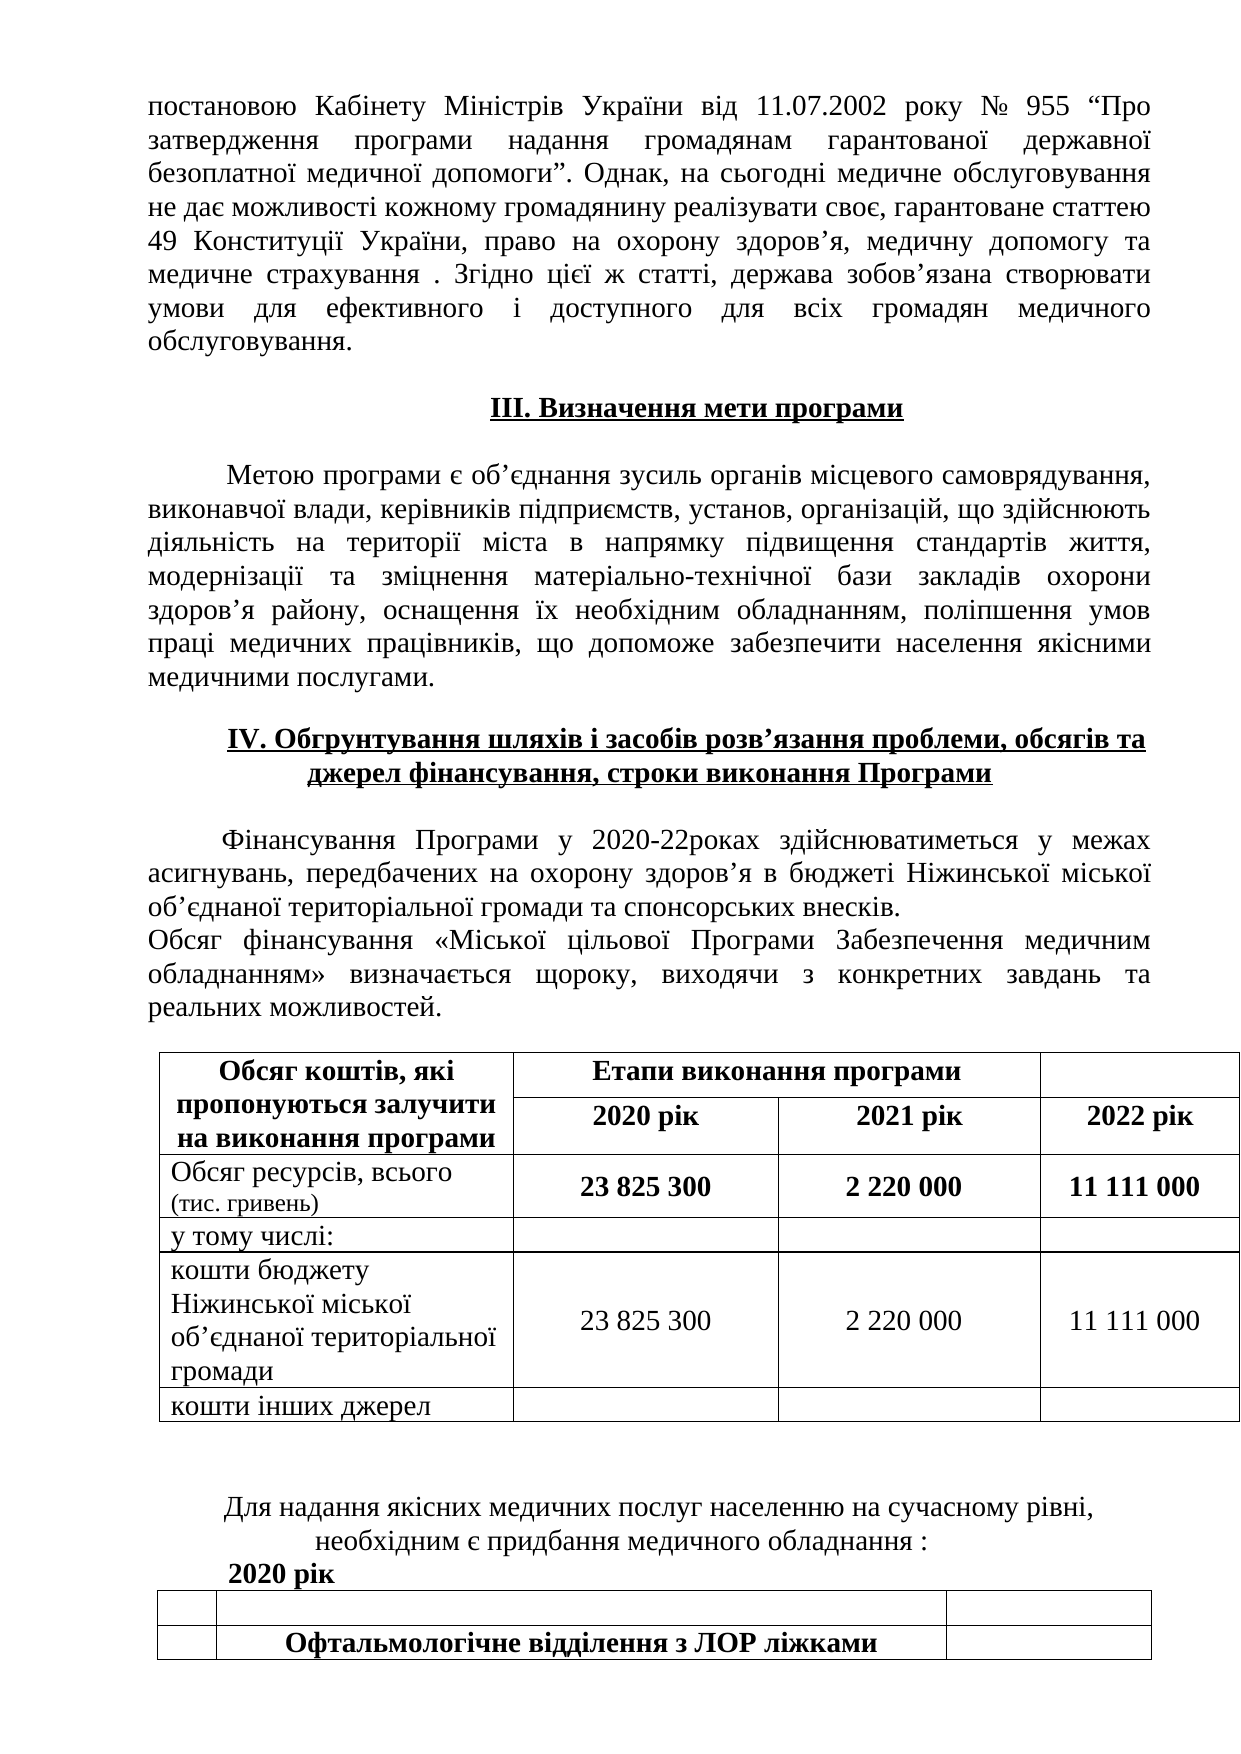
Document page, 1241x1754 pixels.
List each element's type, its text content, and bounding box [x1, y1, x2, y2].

table_cell 23 825 300 [514, 1253, 778, 1387]
table_cell 23 825 300 [514, 1155, 778, 1217]
text ІІІ. Визначення мети програми [148, 390, 1152, 424]
table_cell Обсяг ресурсів, всього (тис. гривень) [160, 1155, 513, 1217]
text Для надання якісних медичних послуг населенню на сучасному рівні, необхідним є придбання медичного обладнання : [91, 1489, 1152, 1556]
table_cell [779, 1218, 1040, 1251]
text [148, 88, 1152, 357]
table_cell [1041, 1218, 1239, 1251]
table_header [217, 1591, 946, 1624]
table_cell кошти інших джерел [160, 1388, 513, 1421]
table_cell [779, 1388, 1040, 1421]
table_cell [158, 1626, 216, 1659]
table_cell 2022 рік [1041, 1098, 1239, 1153]
text Фінансування Програми у 2020-22роках здійснюватиметься у межах асигнувань, передбачених на охорону здоров’я в бюджеті Ніжинської міської об’єднаної територіальної громади та спонсорських внесків. [148, 822, 1152, 922]
table_header Етапи виконання програми [514, 1053, 1040, 1097]
table_cell [947, 1626, 1151, 1659]
text ІV. Обгрунтування шляхів і засобів розв’язання проблеми, обсягів та джерел фінансування, строки виконання Програми [148, 721, 1152, 788]
table_cell 2021 рік [779, 1098, 1040, 1153]
table_cell у тому числі: [160, 1218, 513, 1251]
table_cell 11 111 000 [1041, 1155, 1239, 1217]
text Метою програми є об’єднання зусиль органів місцевого самоврядування, виконавчої влади, керівників підприємств, установ, організацій, що здійснюють діяльність на території міста в напрямку підвищення стандартів життя, модернізації та зміцнення матеріально-технічної бази закладів охорони здоров’я району, оснащення їх необхідним обладнанням, поліпшення умов праці медичних працівників, що допоможе забезпечити населення якісними медичними послугами. [148, 457, 1152, 692]
table_header [947, 1591, 1151, 1624]
text Обсяг фінансування «Міської цільової Програми Забезпечення медичним обладнанням» визначається щороку, виходячи з конкретних завдань та реальних можливостей. [148, 922, 1152, 1023]
table_cell 11 111 000 [1041, 1253, 1239, 1387]
table_cell 2020 рік [514, 1098, 778, 1153]
table_header [1041, 1053, 1239, 1097]
table_cell [1041, 1388, 1239, 1421]
table_cell [514, 1218, 778, 1251]
table_cell 2 220 000 [779, 1253, 1040, 1387]
table_header [158, 1591, 216, 1624]
table_cell [514, 1388, 778, 1421]
table_cell 2 220 000 [779, 1155, 1040, 1217]
table_cell кошти бюджету Ніжинської міської об’єднаної територіальної громади [160, 1253, 513, 1387]
table_header Обсяг коштів, які пропонуються залучити на виконання програми [160, 1053, 513, 1153]
table_cell Офтальмологічне відділення з ЛОР ліжками [217, 1626, 946, 1659]
text 2020 рік [148, 1556, 1152, 1590]
